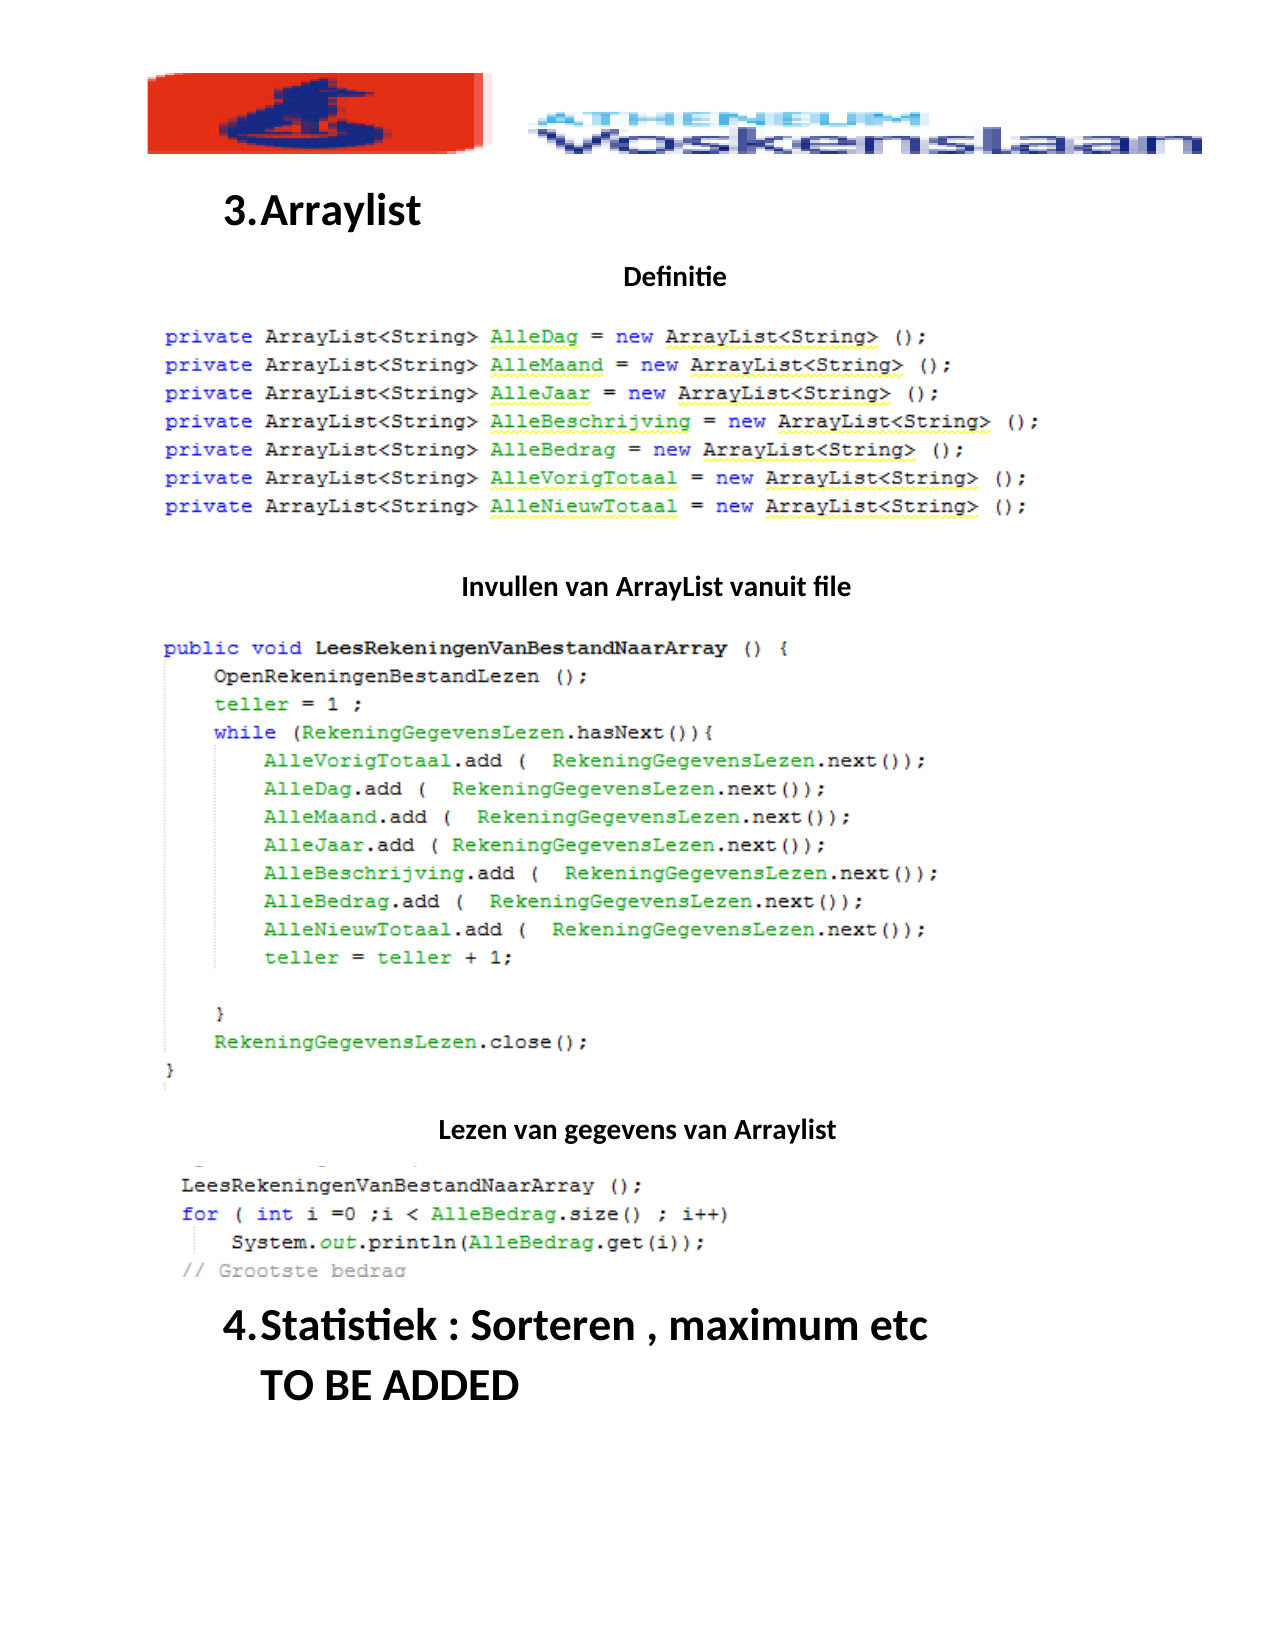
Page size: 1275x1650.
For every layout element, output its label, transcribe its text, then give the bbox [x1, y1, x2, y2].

picture [147, 1166, 757, 1277]
picture [147, 313, 1071, 550]
text Invullen van ArrayList vanuit file [185, 568, 1127, 604]
text Definitie [223, 258, 1127, 294]
list Statistiek : Sorteren , maximum etc [223, 1296, 1127, 1352]
list TO BE ADDED [260, 1356, 1127, 1412]
picture [147, 623, 974, 1092]
picture [147, 73, 1202, 154]
list Arraylist [223, 181, 1127, 237]
text Lezen van gegevens van Arraylist [148, 1111, 1127, 1147]
